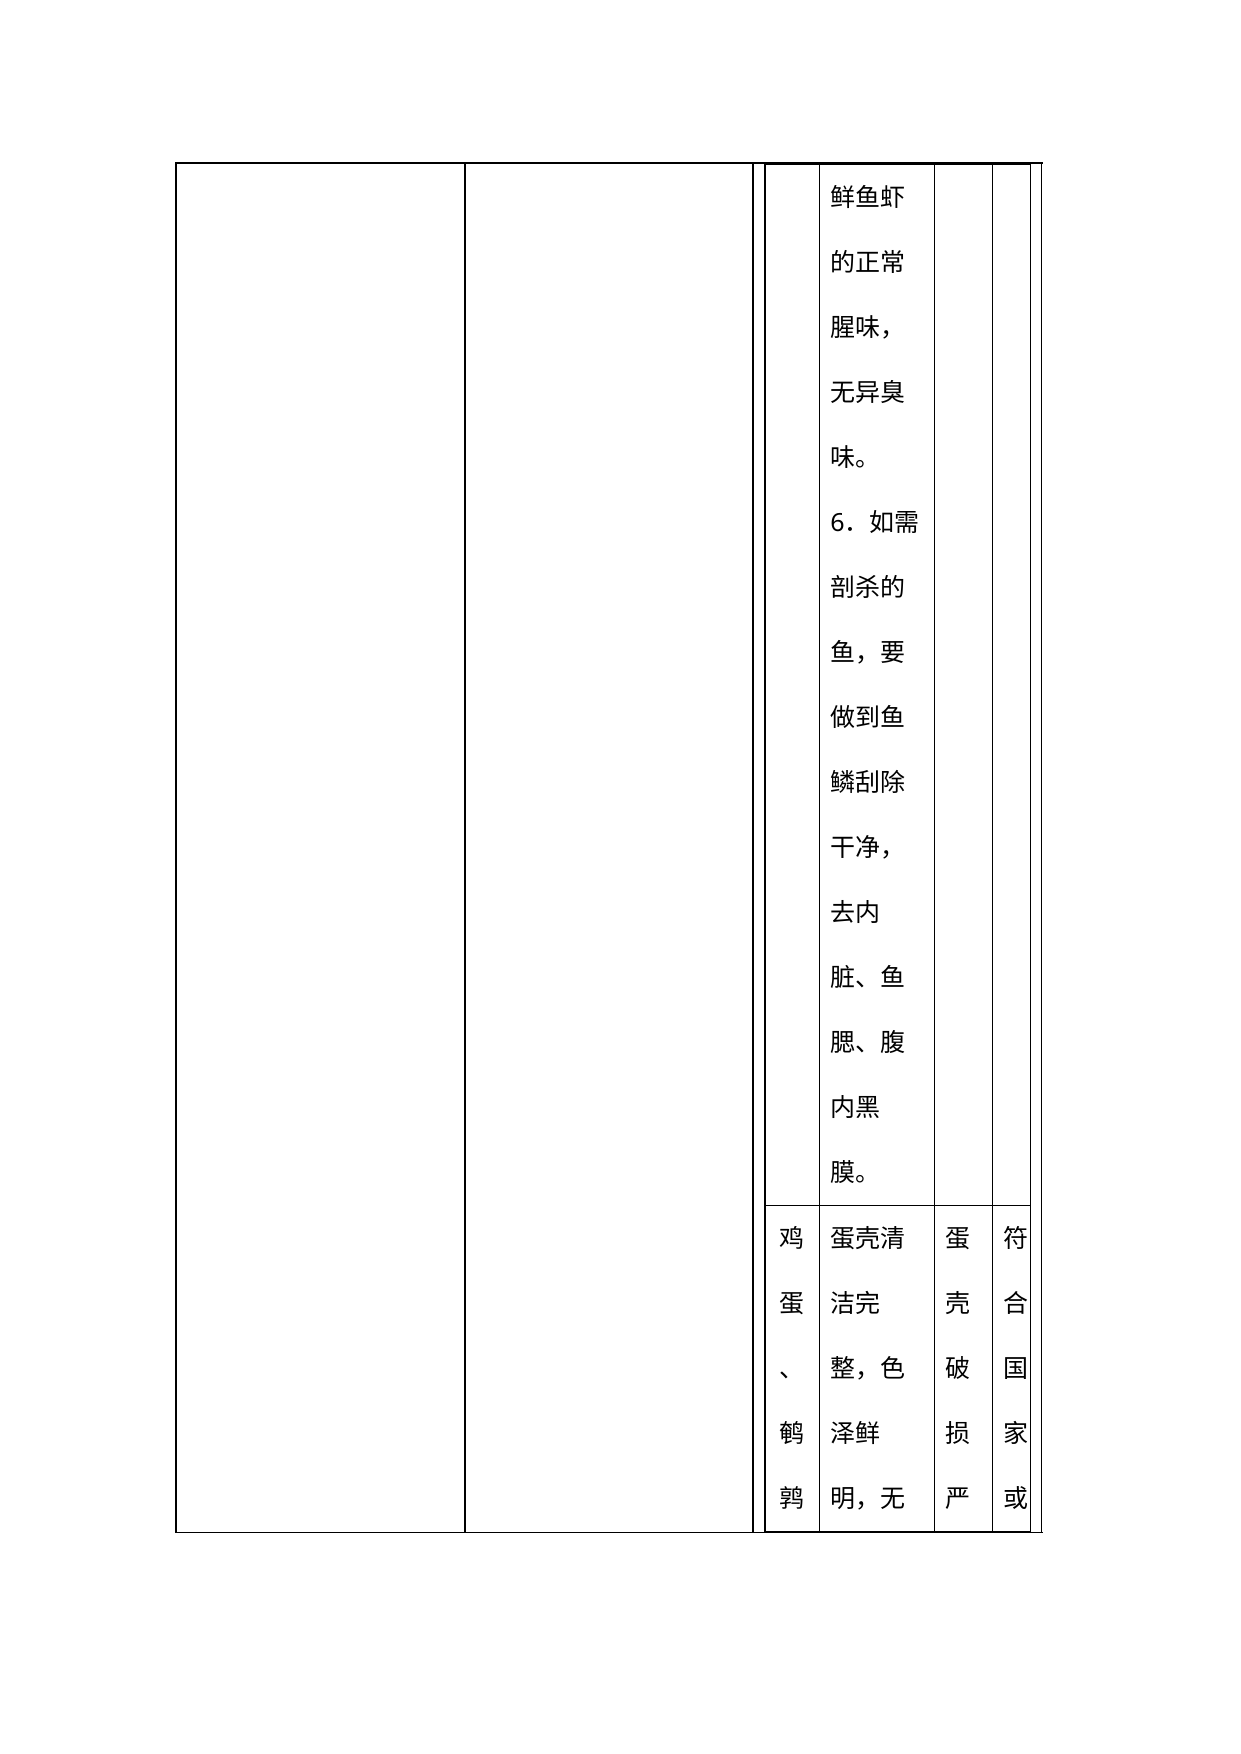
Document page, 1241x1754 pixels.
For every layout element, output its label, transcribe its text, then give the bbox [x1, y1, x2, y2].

table_cell [754, 164, 764, 1532]
table_cell [993, 165, 1030, 1205]
table_cell [935, 1206, 992, 1531]
table_cell [820, 1206, 934, 1531]
table_cell ★ [466, 164, 752, 1532]
table_cell [766, 1206, 819, 1531]
table_cell [820, 165, 934, 1205]
table_cell [993, 1206, 1030, 1531]
table_cell [1031, 164, 1041, 1532]
table_cell 1 [177, 164, 464, 1532]
table_cell [935, 165, 992, 1205]
table_cell [766, 165, 819, 1205]
